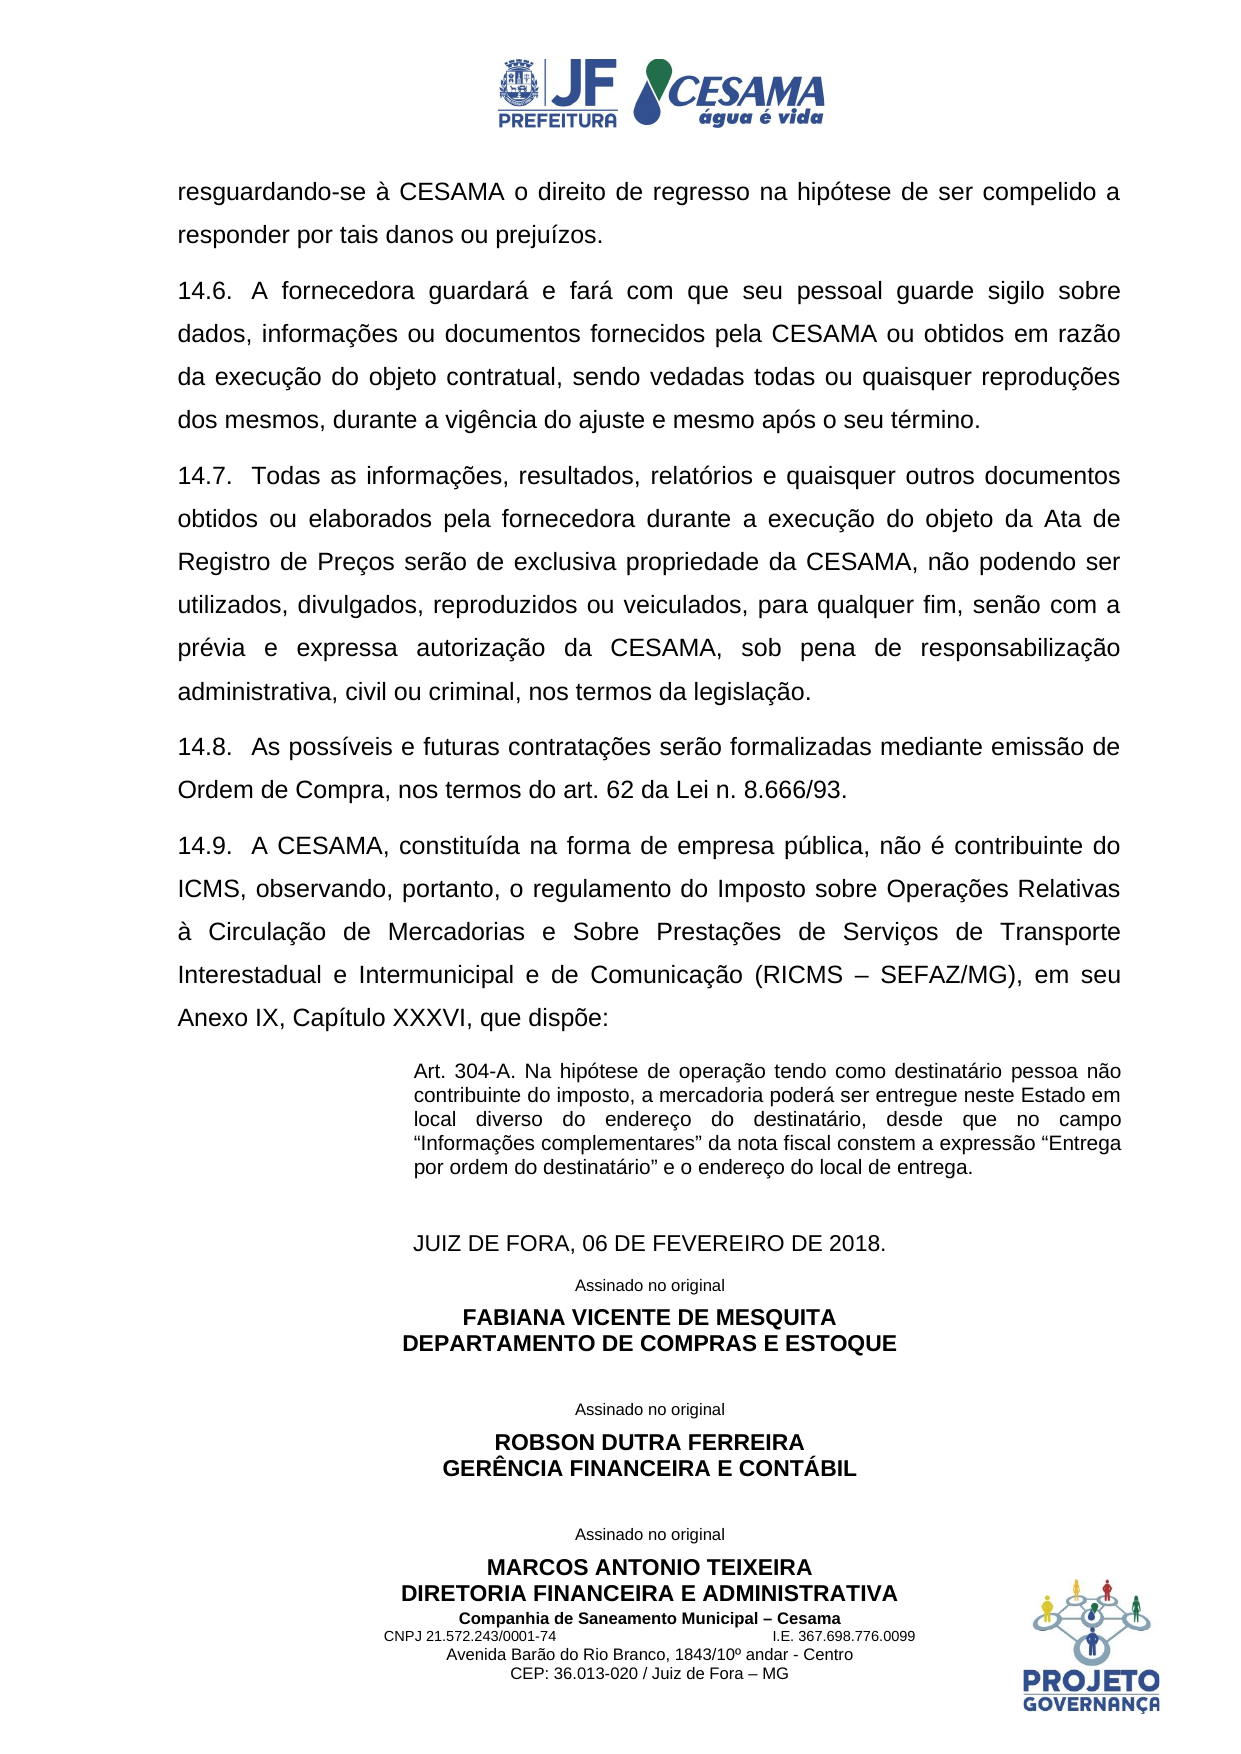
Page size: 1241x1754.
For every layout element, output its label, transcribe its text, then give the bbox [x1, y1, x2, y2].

text Assinado no original [177, 1389, 1122, 1422]
text Assinado no original [177, 1514, 1122, 1547]
text DEPARTAMENTO DE COMPRAS E ESTOQUE [177, 1330, 1122, 1357]
text Art. 304-A. Na hipótese de operação tendo como destinatário pessoa não contribuinte do imposto, a mercadoria poderá ser entregue neste Estado em local diverso do endereço do destinatário, desde que no campo “Informações complementares” da nota fiscal constem a expressão “Entrega por ordem do destinatário” e o endereço do local de entrega. [413, 1059, 1122, 1179]
text GERÊNCIA FINANCEIRA E CONTÁBIL [177, 1455, 1122, 1481]
list Todas as informações, resultados, relatórios e quaisquer outros documentos obtidos ou elaborados pela fornecedora durante a execução do objeto da Ata de Registro de Preços serão de exclusiva propriedade da CESAMA, não podendo ser utilizados, divulgados, reproduzidos ou veiculados, para qualquer fim, senão com a prévia e expressa autorização da CESAMA, sob pena de responsabilização administrativa, civil ou criminal, nos termos da legislação. [177, 461, 1122, 705]
text DIRETORIA FINANCEIRA E ADMINISTRATIVA [177, 1580, 1122, 1606]
text ROBSON DUTRA FERREIRA [177, 1429, 1122, 1455]
picture [497, 59, 825, 128]
text MARCOS ANTONIO TEIXEIRA [177, 1554, 1122, 1580]
text JUIZ DE FORA, 06 DE FEVEREIRO DE 2018. [177, 1225, 1122, 1258]
list As possíveis e futuras contratações serão formalizadas mediante emissão de Ordem de Compra, nos termos do art. 62 da Lei n. 8.666/93. [177, 732, 1122, 804]
picture [1023, 1579, 1160, 1714]
text Assinado no original [177, 1264, 1122, 1298]
list A fornecedora guardará e fará com que seu pessoal guarde sigilo sobre dados, informações ou documentos fornecidos pela CESAMA ou obtidos em razão da execução do objeto contratual, sendo vedadas todas ou quaisquer reproduções dos mesmos, durante a vigência do ajuste e mesmo após o seu término. [177, 276, 1122, 434]
text FABIANA VICENTE DE MESQUITA [177, 1304, 1122, 1330]
list A CESAMA, constituída na forma de empresa pública, não é contribuinte do ICMS, observando, portanto, o regulamento do Imposto sobre Operações Relativas à Circulação de Mercadorias e Sobre Prestações de Serviços de Transporte Interestadual e Intermunicipal e de Comunicação (RICMS – SEFAZ/MG), em seu Anexo IX, Capítulo XXXVI, que dispõe: [177, 831, 1122, 1032]
